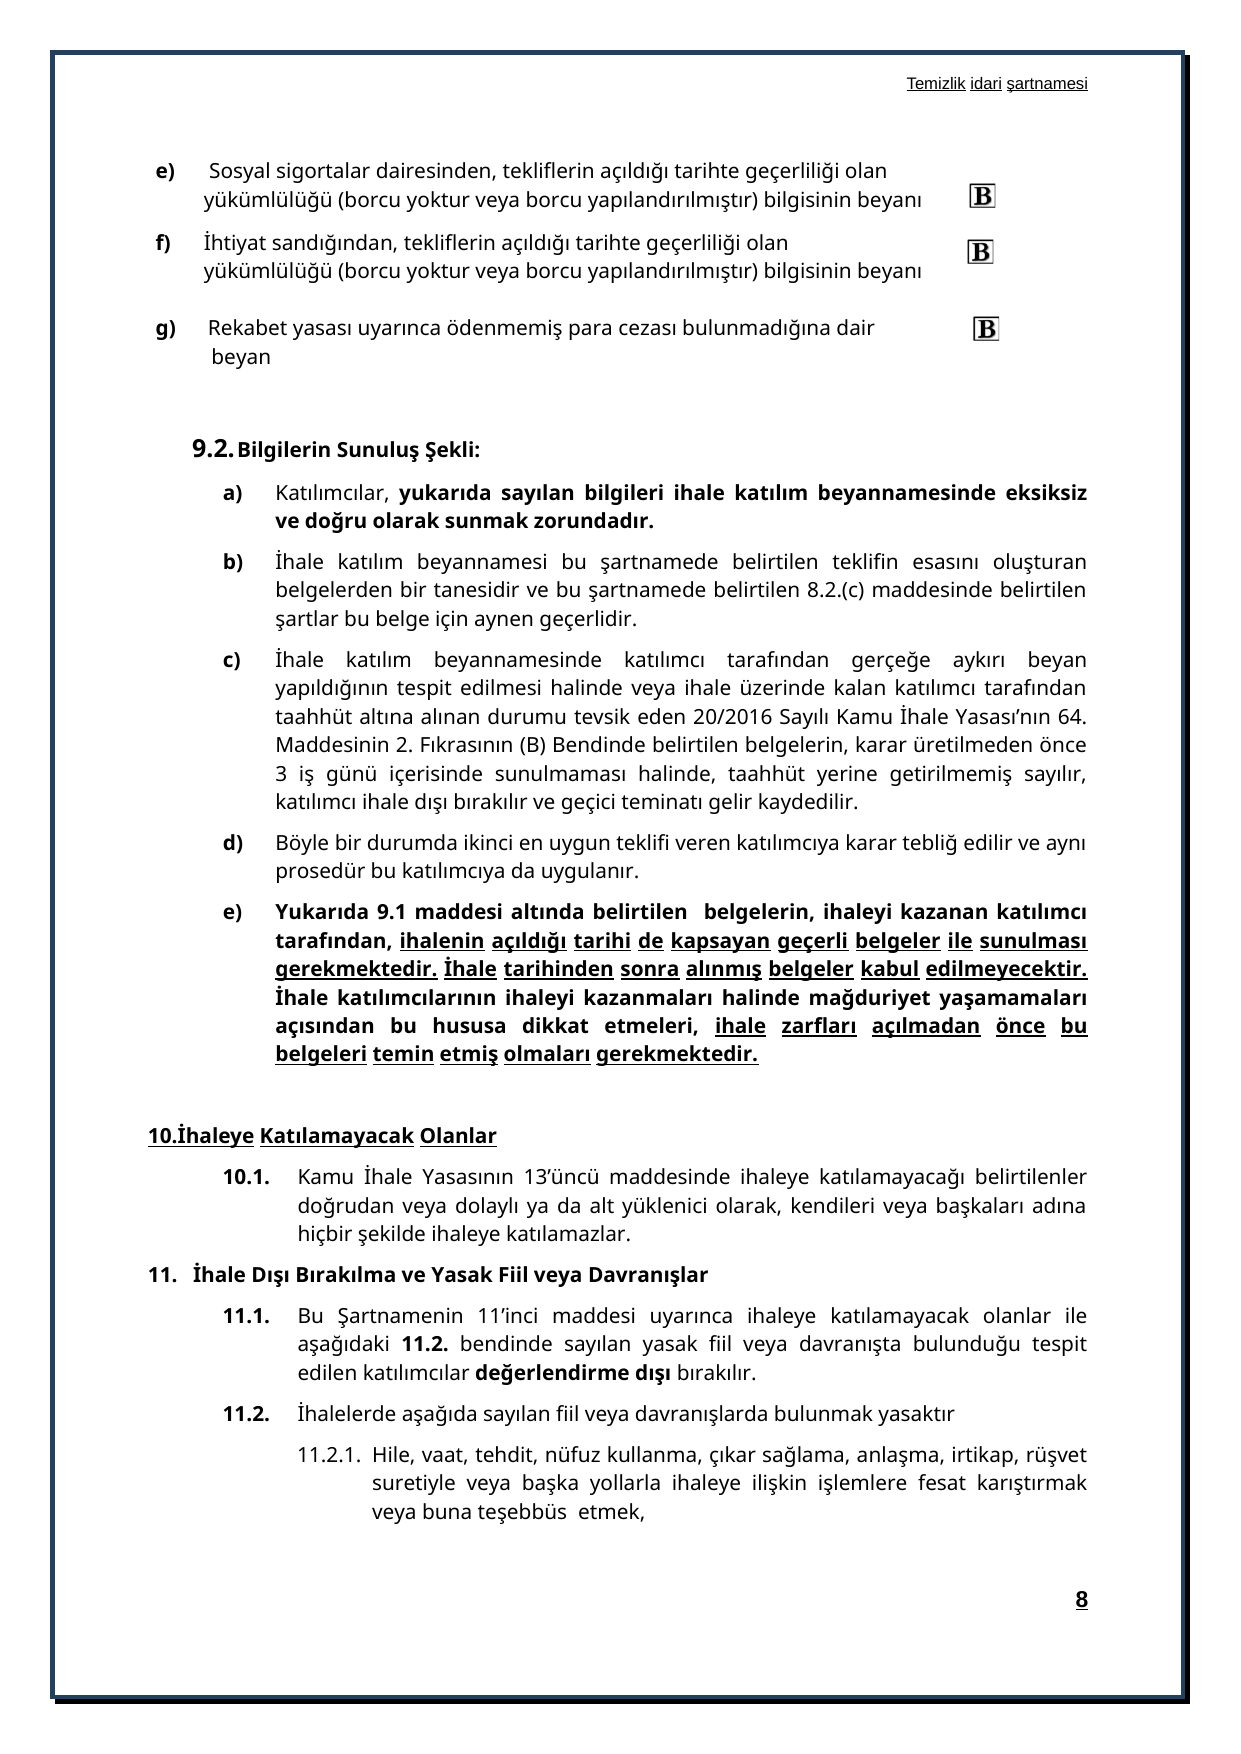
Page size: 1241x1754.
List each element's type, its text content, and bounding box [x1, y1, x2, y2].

list İhale katılım beyannamesinde katılımcı tarafından gerçeğe aykırı beyan yapıldığının tespit edilmesi halinde veya ihale üzerinde kalan katılımcı tarafından taahhüt altına alınan durumu tevsik eden 20/2016 Sayılı Kamu İhale Yasası’nın 64. Maddesinin 2. Fıkrasının (B) Bendinde belirtilen belgelerin, karar üretilmeden önce 3 iş günü içerisinde sunulmaması halinde, taahhüt yerine getirilmemiş sayılır, katılımcı ihale dışı bırakılır ve geçici teminatı gelir kaydedilir. [223, 645, 1088, 816]
list Yukarıda 9.1 maddesi altında belirtilen belgelerin, ihaleyi kazanan katılımcı tarafından, ihalenin açıldığı tarihi de kapsayan geçerli belgeler ile sunulması gerekmektedir. İhale tarihinden sonra alınmış belgeler kabul edilmeyecektir. İhale katılımcılarının ihaleyi kazanmaları halinde mağduriyet yaşamamaları açısından bu hususa dikkat etmeleri, ihale zarfları açılmadan önce bu belgeleri temin etmiş olmaları gerekmektedir. [223, 897, 1088, 1068]
list Kamu İhale Yasasının 13’üncü maddesinde ihaleye katılamayacağı belirtilenler doğrudan veya dolaylı ya da alt yüklenici olarak, kendileri veya başkaları adına hiçbir şekilde ihaleye katılamazlar. [222, 1162, 1088, 1248]
table_cell Sosyal sigortalar dairesinden, tekliflerin açıldığı tarihte geçerliliği olan yükümlülüğü (borcu yoktur veya borcu yapılandırılmıştır) bilgisinin beyanı [196, 156, 935, 228]
picture [973, 316, 1000, 341]
list Böyle bir durumda ikinci en uygun teklifi veren katılımcıya karar tebliğ edilir ve aynı prosedür bu katılımcıya da uygulanır. [223, 828, 1088, 885]
table_cell Rekabet yasası uyarınca ödenmemiş para cezası bulunmadığına dair beyan [196, 314, 935, 390]
list Hile, vaat, tehdit, nüfuz kullanma, çıkar sağlama, anlaşma, irtikap, rüşvet suretiyle veya başka yollarla ihaleye ilişkin işlemlere fesat karıştırmak veya buna teşebbüs etmek, [297, 1440, 1088, 1525]
list Bilgilerin Sunuluş Şekli: [192, 431, 1088, 465]
list Bu Şartnamenin 11’inci maddesi uyarınca ihaleye katılamayacak olanlar ile aşağıdaki 11.2. bendinde sayılan yasak fiil veya davranışta bulunduğu tespit edilen katılımcılar değerlendirme dışı bırakılır. [222, 1301, 1088, 1386]
list İhale Dışı Bırakılma ve Yasak Fiil veya Davranışlar [148, 1260, 1088, 1289]
table_cell [935, 314, 1031, 390]
list İhalelerde aşağıda sayılan fiil veya davranışlarda bulunmak yasaktır [222, 1399, 1088, 1427]
text 10.İhaleye Katılamayacak Olanlar [148, 1121, 1088, 1150]
table_cell [935, 156, 1031, 228]
picture [969, 183, 996, 208]
table_cell [935, 228, 1031, 313]
table_cell [144, 156, 196, 228]
picture [967, 239, 994, 264]
table_cell İhtiyat sandığından, tekliflerin açıldığı tarihte geçerliliği olan yükümlülüğü (borcu yoktur veya borcu yapılandırılmıştır) bilgisinin beyanı [196, 228, 935, 313]
table_cell [144, 228, 196, 313]
list İhale katılım beyannamesi bu şartnamede belirtilen teklifin esasını oluşturan belgelerden bir tanesidir ve bu şartnamede belirtilen 8.2.(c) maddesinde belirtilen şartlar bu belge için aynen geçerlidir. [223, 547, 1088, 632]
table_cell [144, 314, 196, 390]
list Katılımcılar, yukarıda sayılan bilgileri ihale katılım beyannamesinde eksiksiz ve doğru olarak sunmak zorundadır. [223, 478, 1088, 534]
